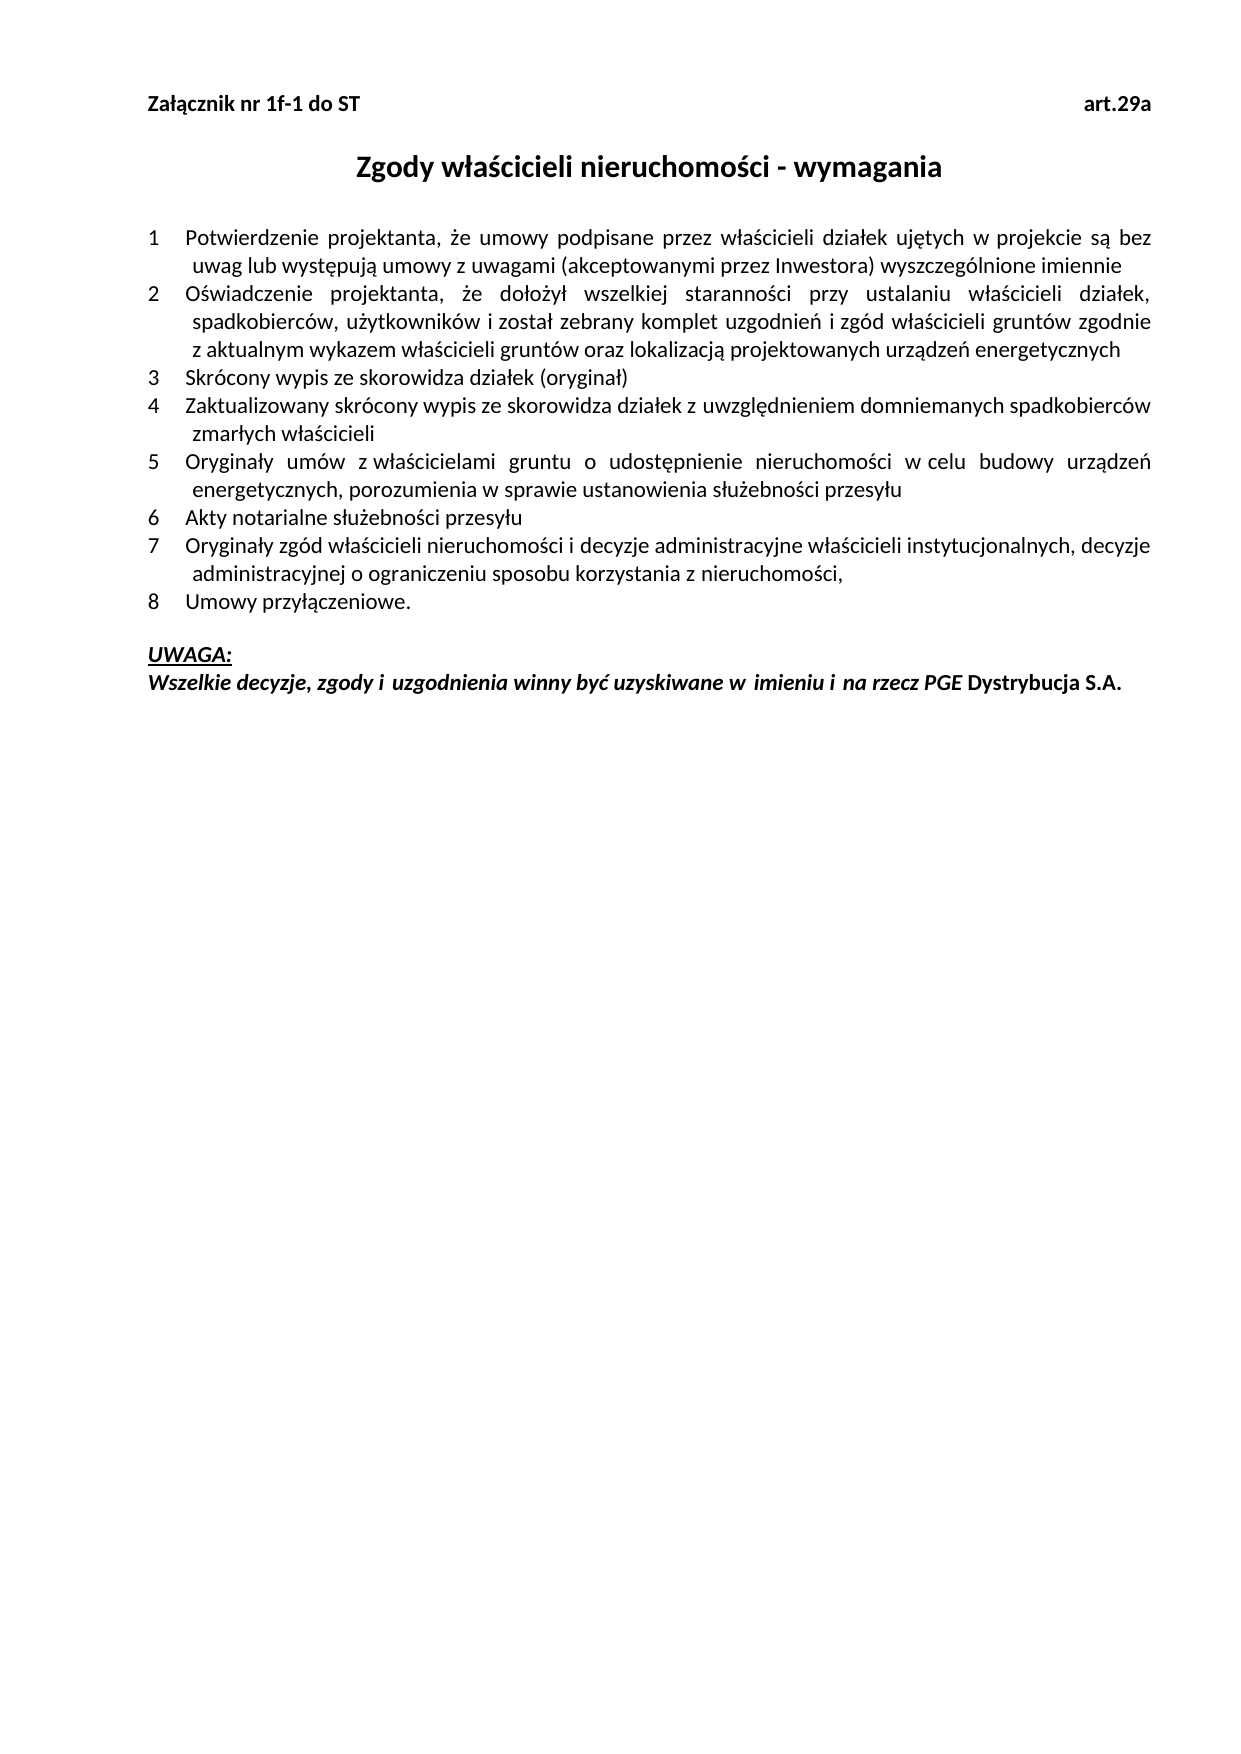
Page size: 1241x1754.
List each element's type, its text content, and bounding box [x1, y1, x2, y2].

text Załącznik nr 1f-1 do ST art.29a [148, 89, 1152, 117]
text UWAGA: [148, 640, 1152, 668]
text Zgody właścicieli nieruchomości - wymagania [148, 147, 1152, 185]
list Oryginały umów z właścicielami gruntu o udostępnienie nieruchomości w celu budowy urządzeń energetycznych, porozumienia w sprawie ustanowienia służebności przesyłu [148, 447, 1152, 503]
list Akty notarialne służebności przesyłu [148, 503, 1152, 531]
list Oświadczenie projektanta, że dołożył wszelkiej staranności przy ustalaniu właścicieli działek, spadkobierców, użytkowników i został zebrany komplet uzgodnień i zgód właścicieli gruntów zgodnie z aktualnym wykazem właścicieli gruntów oraz lokalizacją projektowanych urządzeń energetycznych [148, 279, 1152, 363]
list Skrócony wypis ze skorowidza działek (oryginał) [148, 363, 1152, 391]
list Potwierdzenie projektanta, że umowy podpisane przez właścicieli działek ujętych w projekcie są bez uwag lub występują umowy z uwagami (akceptowanymi przez Inwestora) wyszczególnione imiennie [148, 223, 1152, 279]
list Zaktualizowany skrócony wypis ze skorowidza działek z uwzględnieniem domniemanych spadkobierców zmarłych właścicieli [148, 391, 1152, 447]
list Umowy przyłączeniowe. [148, 587, 1152, 615]
text Wszelkie decyzje, zgody i uzgodnienia winny być uzyskiwane w imieniu i na rzecz PGE Dystrybucja S.A. [148, 668, 1152, 696]
list Oryginały zgód właścicieli nieruchomości i decyzje administracyjne właścicieli instytucjonalnych, decyzje administracyjnej o ograniczeniu sposobu korzystania z nieruchomości, [148, 531, 1152, 587]
